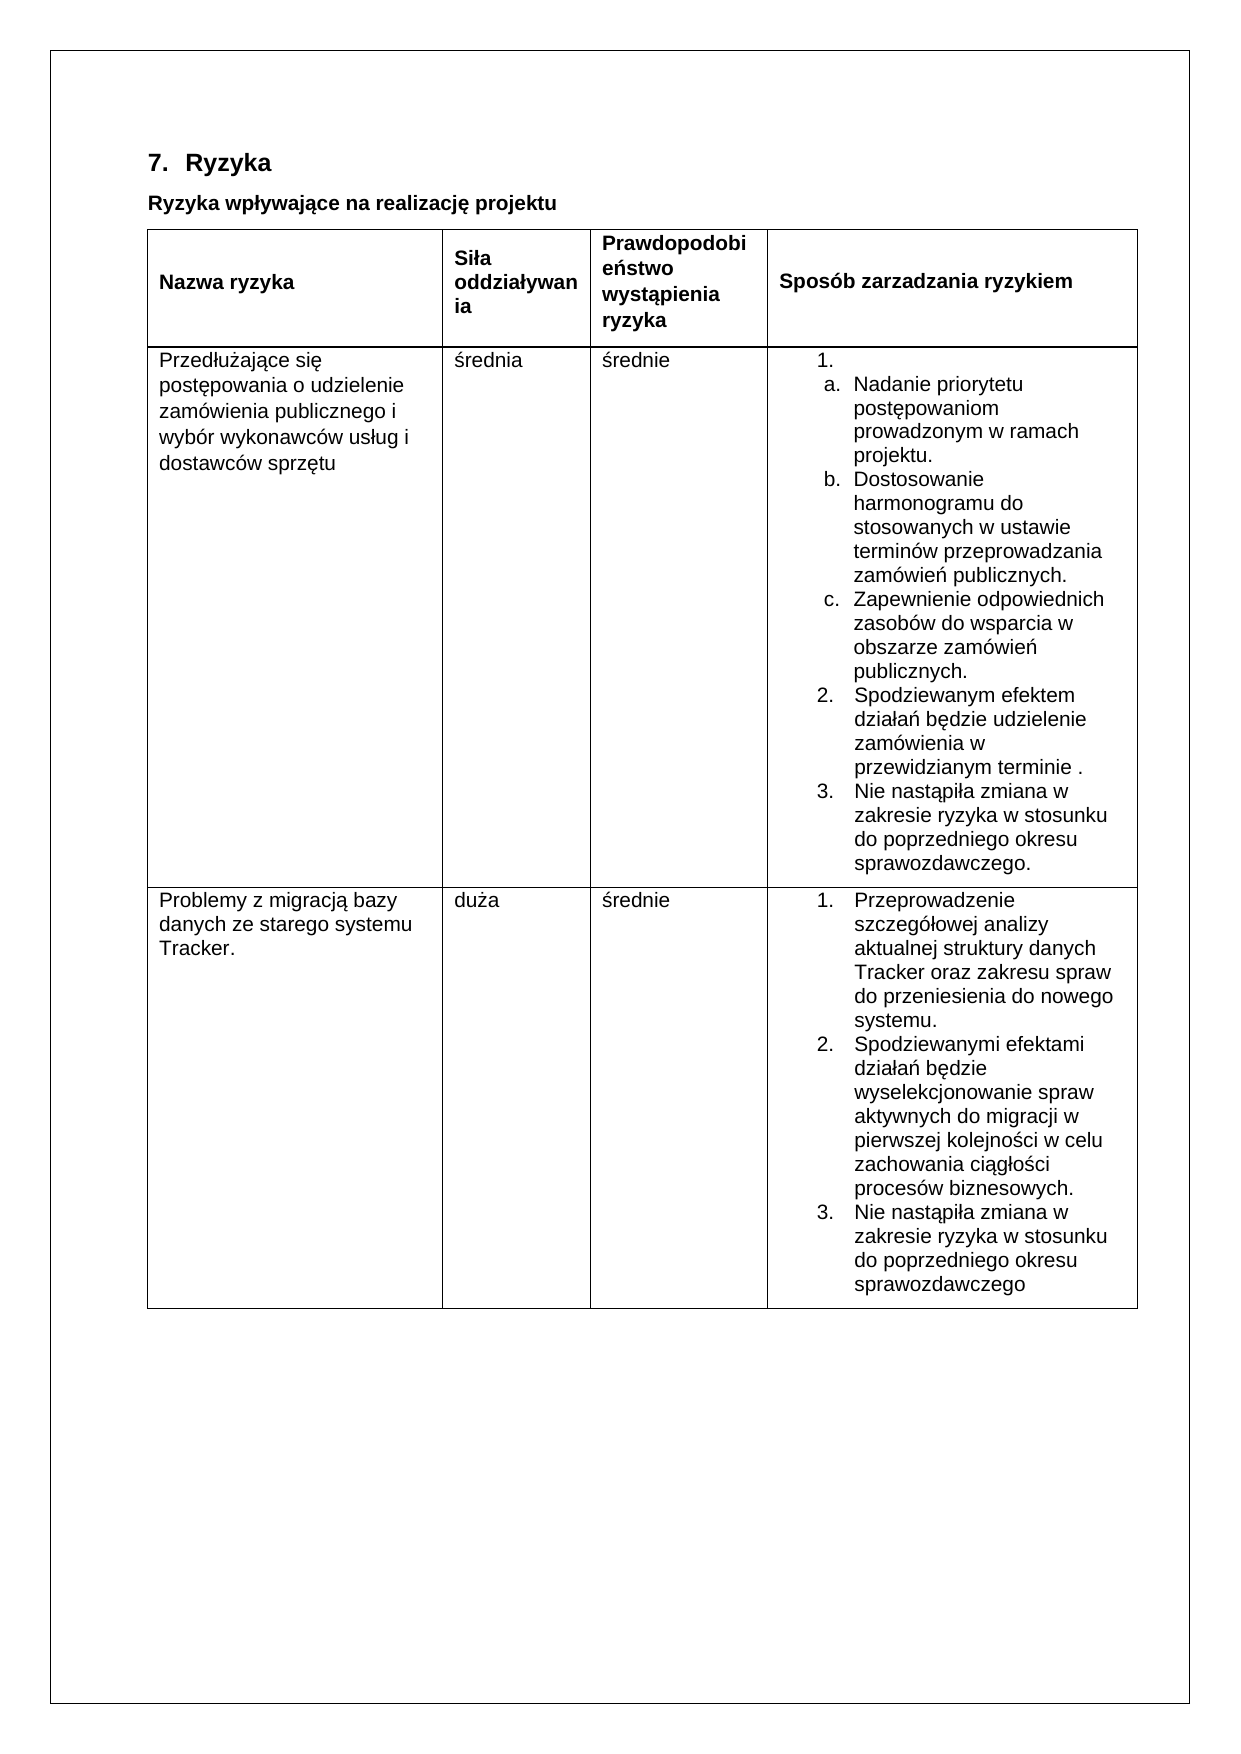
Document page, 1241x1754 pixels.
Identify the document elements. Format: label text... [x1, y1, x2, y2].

table_cell duża [443, 888, 590, 1308]
table_cell Nadanie priorytetu postępowaniom prowadzonym w ramach projektu. Dostosowanie harmonogramu do stosowanych w ustawie terminów przeprowadzania zamówień publicznych. Zapewnienie odpowiednich zasobów do wsparcia w obszarze zamówień publicznych. Spodziewanym efektem działań będzie udzielenie zamówienia w przewidzianym terminie . Nie nastąpiła zmiana w zakresie ryzyka w stosunku do poprzedniego okresu sprawozdawczego. [768, 348, 1137, 887]
table_header Siła oddziaływania [443, 230, 590, 346]
table_cell Problemy z migracją bazy danych ze starego systemu Tracker. [148, 888, 442, 1308]
table_cell Przedłużające się postępowania o udzielenie zamówienia publicznego i wybór wykonawców usług i dostawców sprzętu [148, 348, 442, 887]
table_header Sposób zarzadzania ryzykiem [768, 230, 1137, 346]
list Ryzyka [148, 147, 1093, 176]
table_cell średnie [591, 348, 767, 887]
table_cell średnia [443, 348, 590, 887]
text Ryzyka wpływające na realizację projektu [148, 191, 1093, 215]
table_cell Przeprowadzenie szczegółowej analizy aktualnej struktury danych Tracker oraz zakresu spraw do przeniesienia do nowego systemu. Spodziewanymi efektami działań będzie wyselekcjonowanie spraw aktywnych do migracji w pierwszej kolejności w celu zachowania ciągłości procesów biznesowych. Nie nastąpiła zmiana w zakresie ryzyka w stosunku do poprzedniego okresu sprawozdawczego [768, 888, 1137, 1308]
table_cell średnie [591, 888, 767, 1308]
table_header Nazwa ryzyka [148, 230, 442, 346]
table_header Prawdopodobieństwo wystąpienia ryzyka [591, 230, 767, 346]
